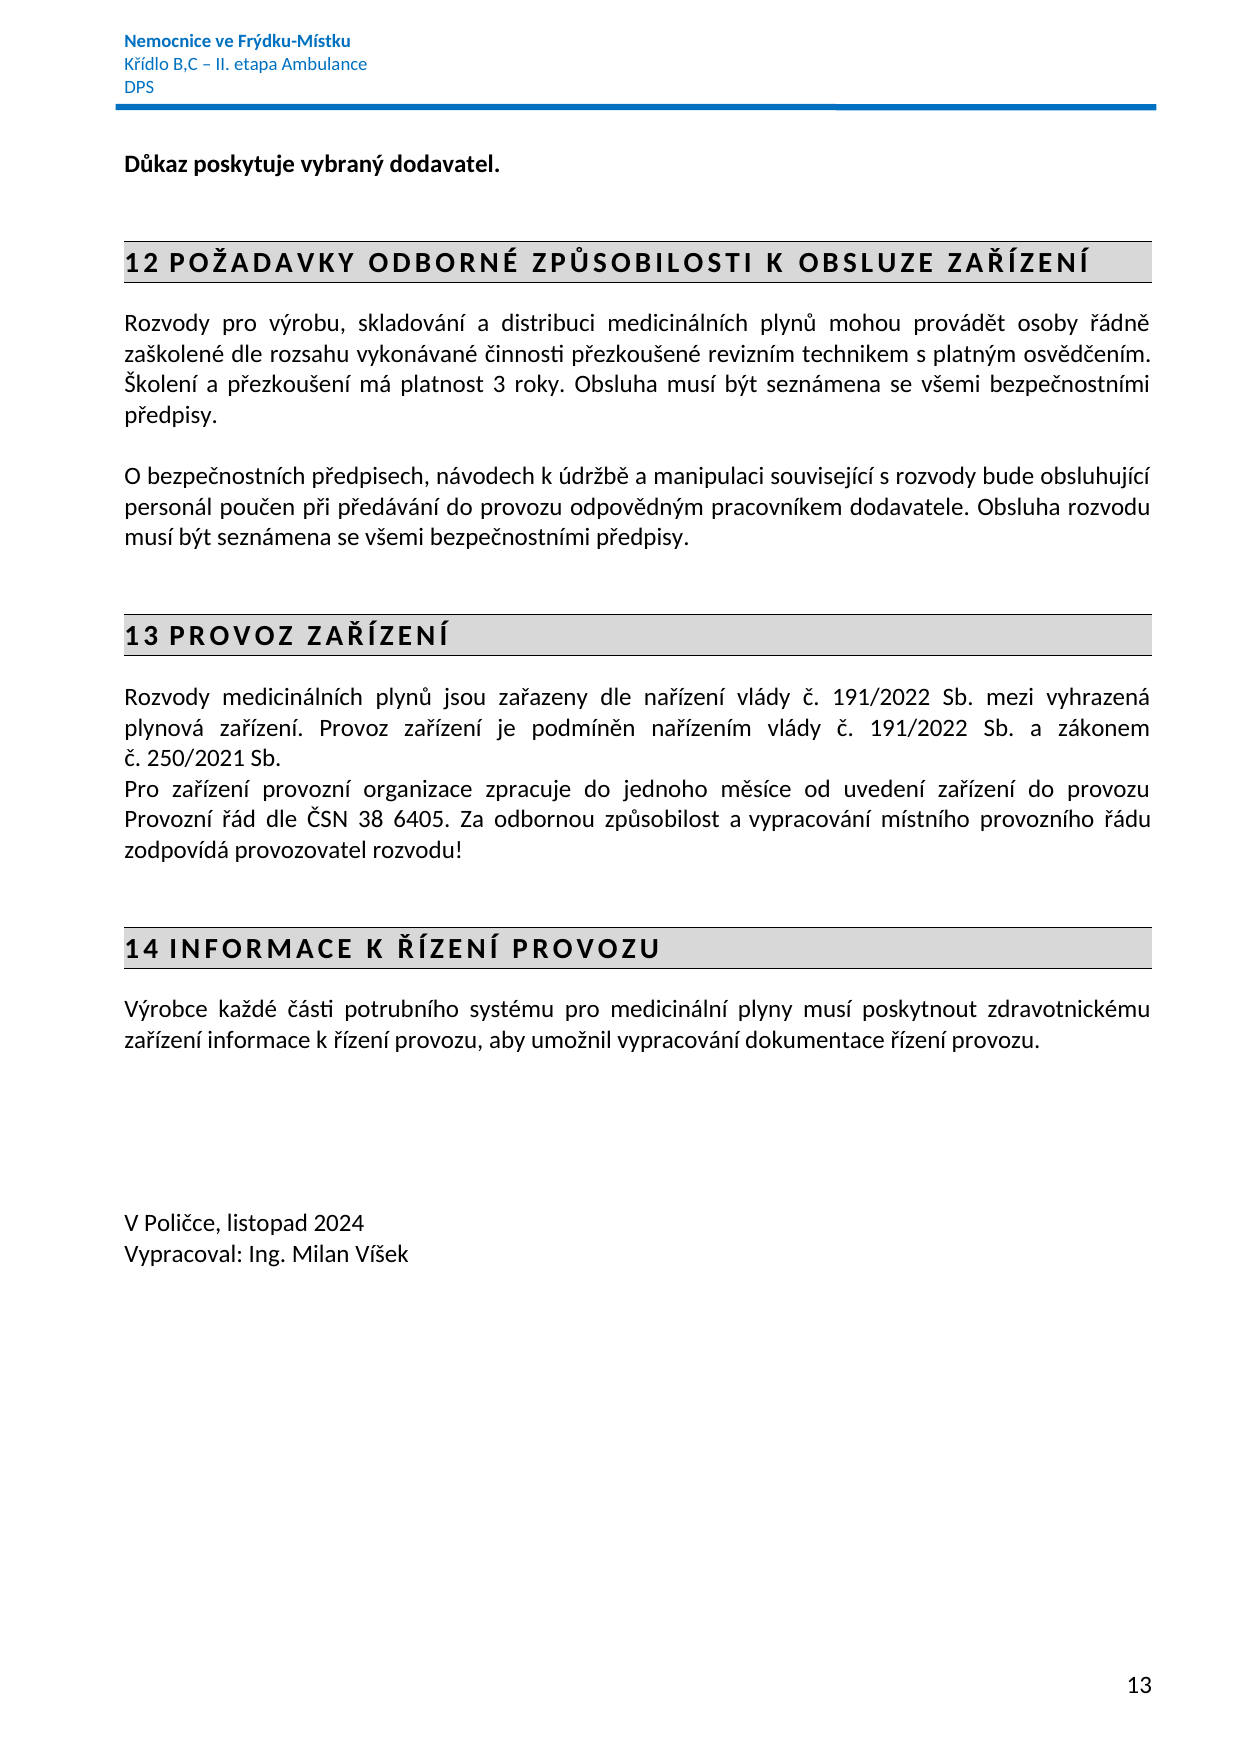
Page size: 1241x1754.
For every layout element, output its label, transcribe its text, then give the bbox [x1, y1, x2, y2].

text O bezpečnostních předpisech, návodech k údržbě a manipulaci související s rozvody bude obsluhující personál poučen při předávání do provozu odpovědným pracovníkem dodavatele. Obsluha rozvodu musí být seznámena se všemi bezpečnostními předpisy. [124, 460, 1152, 552]
text Pro zařízení provozní organizace zpracuje do jednoho měsíce od uvedení zařízení do provozu Provozní řád dle ČSN 38 6405. Za odbornou způsobilost a vypracování místního provozního řádu zodpovídá provozovatel rozvodu! [124, 773, 1152, 864]
text Důkaz poskytuje vybraný dodavatel. [124, 148, 1152, 178]
text Vypracoval: Ing. Milan Víšek [124, 1238, 1152, 1268]
text V Poličce, listopad 2024 [124, 1207, 1152, 1238]
text Rozvody medicinálních plynů jsou zařazeny dle nařízení vlády č. 191/2022 Sb. mezi vyhrazená plynová zařízení. Provoz zařízení je podmíněn nařízením vlády č. 191/2022 Sb. a zákonem č. 250/2021 Sb. [124, 681, 1152, 773]
subtitle Požadavky odborné způsobilosti k obsluze zařízení [124, 242, 1152, 282]
text Výrobce každé části potrubního systému pro medicinální plyny musí poskytnout zdravotnickému zařízení informace k řízení provozu, aby umožnil vypracování dokumentace řízení provozu. [124, 994, 1152, 1055]
subtitle Informace k řízení provozu [124, 928, 1152, 968]
subtitle Provoz zařízení [124, 615, 1152, 655]
text Rozvody pro výrobu, skladování a distribuci medicinálních plynů mohou provádět osoby řádně zaškolené dle rozsahu vykonávané činnosti přezkoušené revizním technikem s platným osvědčením. Školení a přezkoušení má platnost 3 roky. Obsluha musí být seznámena se všemi bezpečnostními předpisy. [124, 308, 1152, 430]
